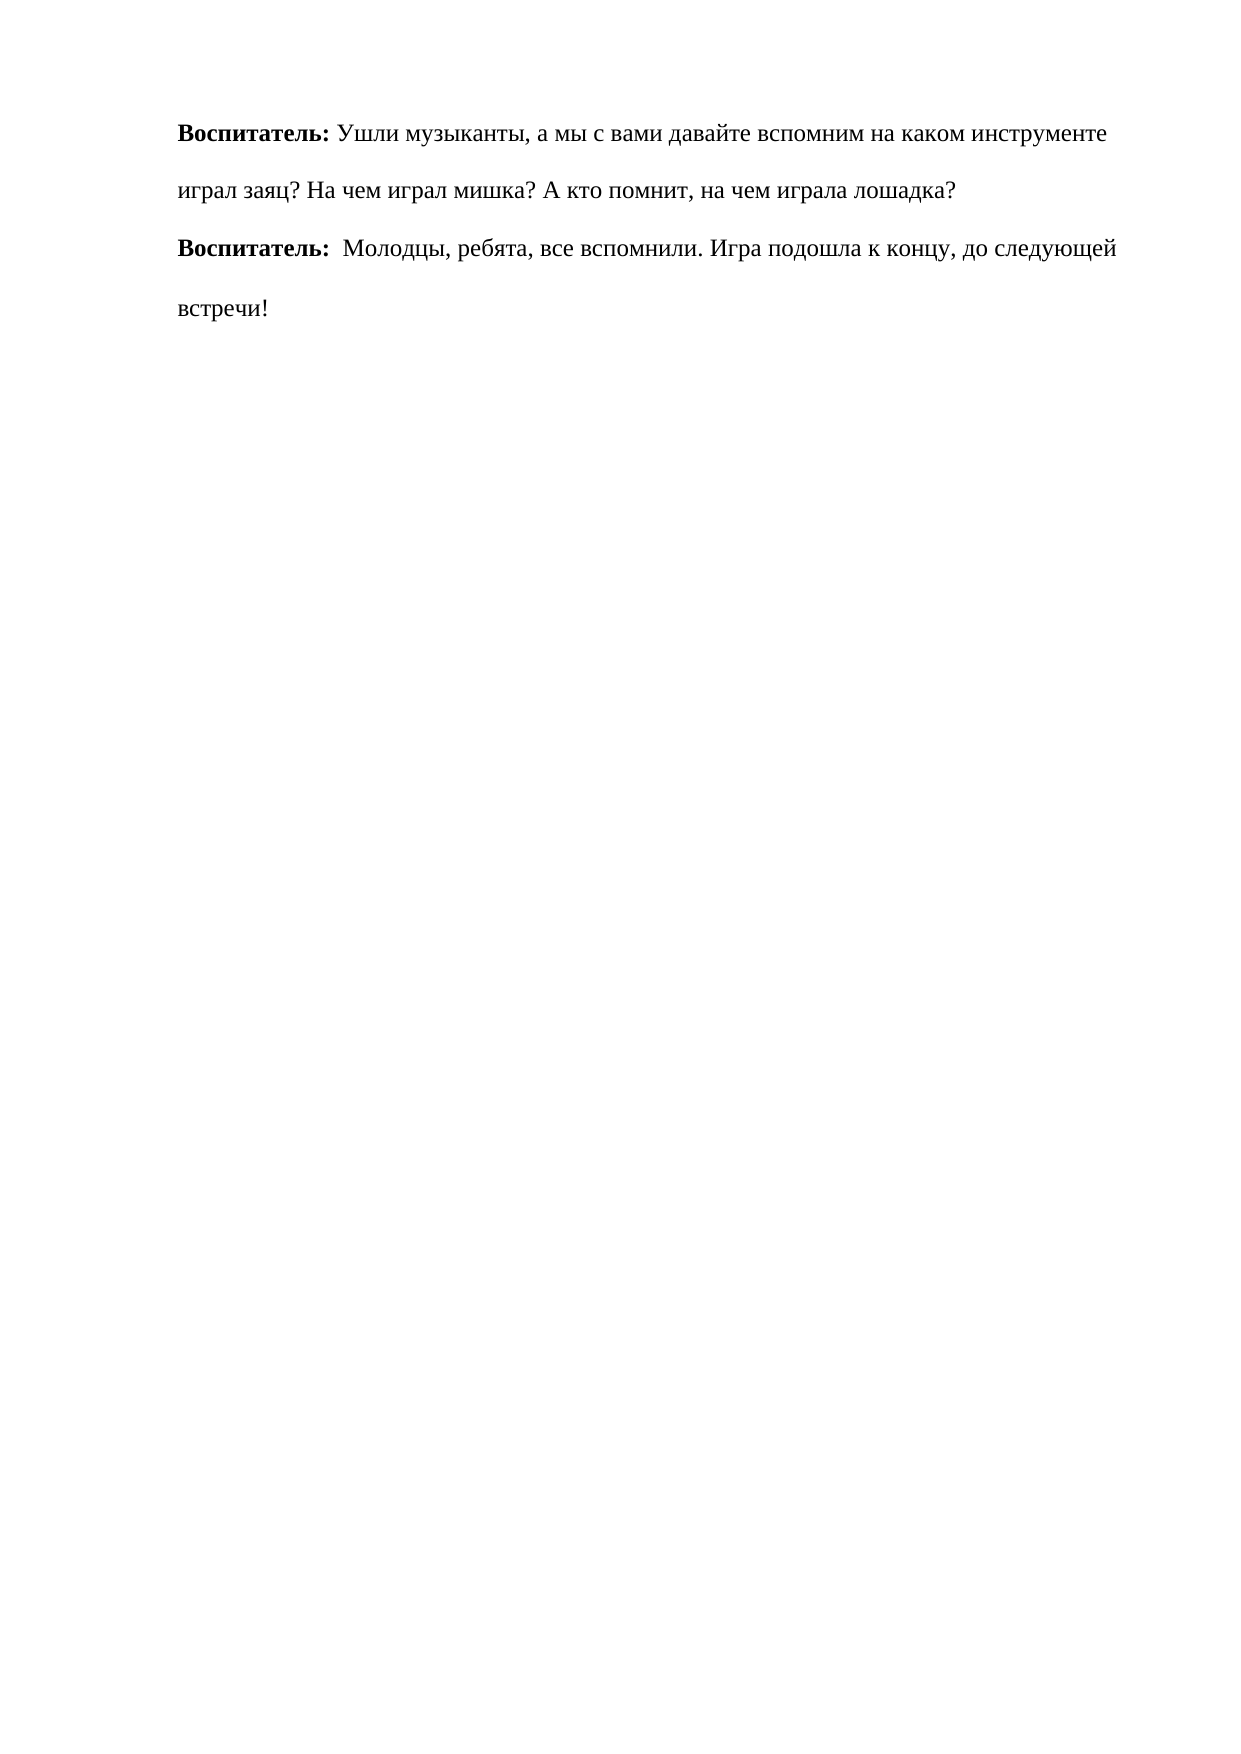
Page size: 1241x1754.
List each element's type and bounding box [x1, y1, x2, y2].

text [177, 118, 1152, 323]
